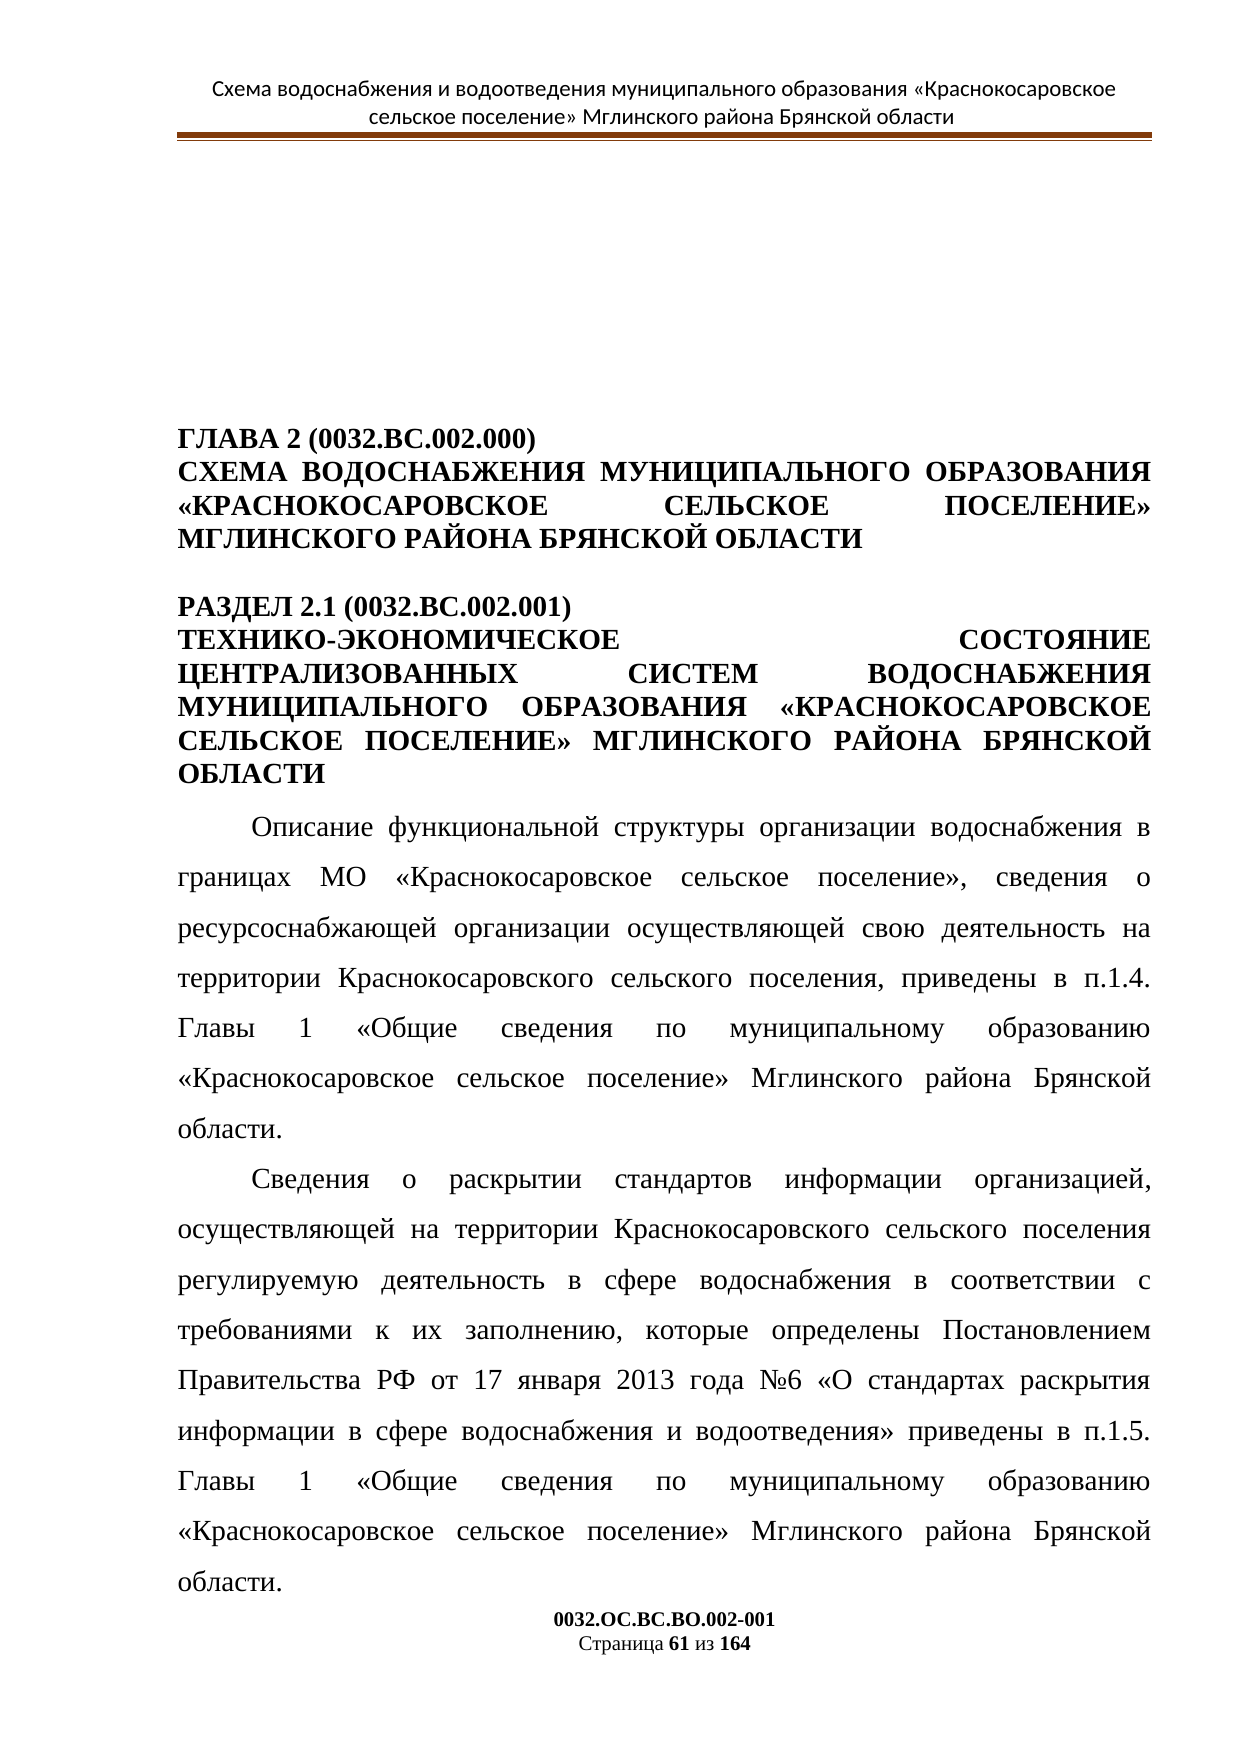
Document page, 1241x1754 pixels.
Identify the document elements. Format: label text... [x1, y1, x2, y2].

text Описание функциональной структуры организации водоснабжения в границах МО «Краснокосаровское сельское поселение», сведения о ресурсоснабжающей организации осуществляющей свою деятельность на территории Краснокосаровского сельского поселения, приведены в п.1.4. Главы 1 «Общие сведения по муниципальному образованию «Краснокосаровское сельское поселение» Мглинского района Брянской области. [177, 809, 1152, 1144]
text Технико-экономическое состояние централизованных сИСТЕМ ВОДОСНАБЖЕНИЯ муниципального образования «Краснокосаровское СЕЛЬСКОЕ ПОСЕЛЕНИЕ» МГЛИНСКОГО района БРЯНСКОЙ области [177, 622, 1152, 790]
text СХЕМА ВОДОСНАБЖЕНИЯ МУНИЦипальноГО образованиЯ «Краснокосаровское СЕЛЬСКОЕ ПОСЕЛЕНИЕ» МГЛИНСКОГО района БРЯНСКОЙ области [177, 454, 1152, 555]
text Сведения о раскрытии стандартов информации организацией, осуществляющей на территории Краснокосаровского сельского поселения регулируемую деятельность в сфере водоснабжения в соответствии с требованиями к их заполнению, которые определены Постановлением Правительства РФ от 17 января 2013 года №6 «О стандартах раскрытия информации в сфере водоснабжения и водоотведения» приведены в п.1.5. Главы 1 «Общие сведения по муниципальному образованию «Краснокосаровское сельское поселение» Мглинского района Брянской области. [177, 1161, 1152, 1597]
text ГЛАВА 2 (0032.ВС.002.000) [177, 421, 1152, 454]
text РАЗДЕЛ 2.1 (0032.ВС.002.001) [177, 589, 1152, 622]
